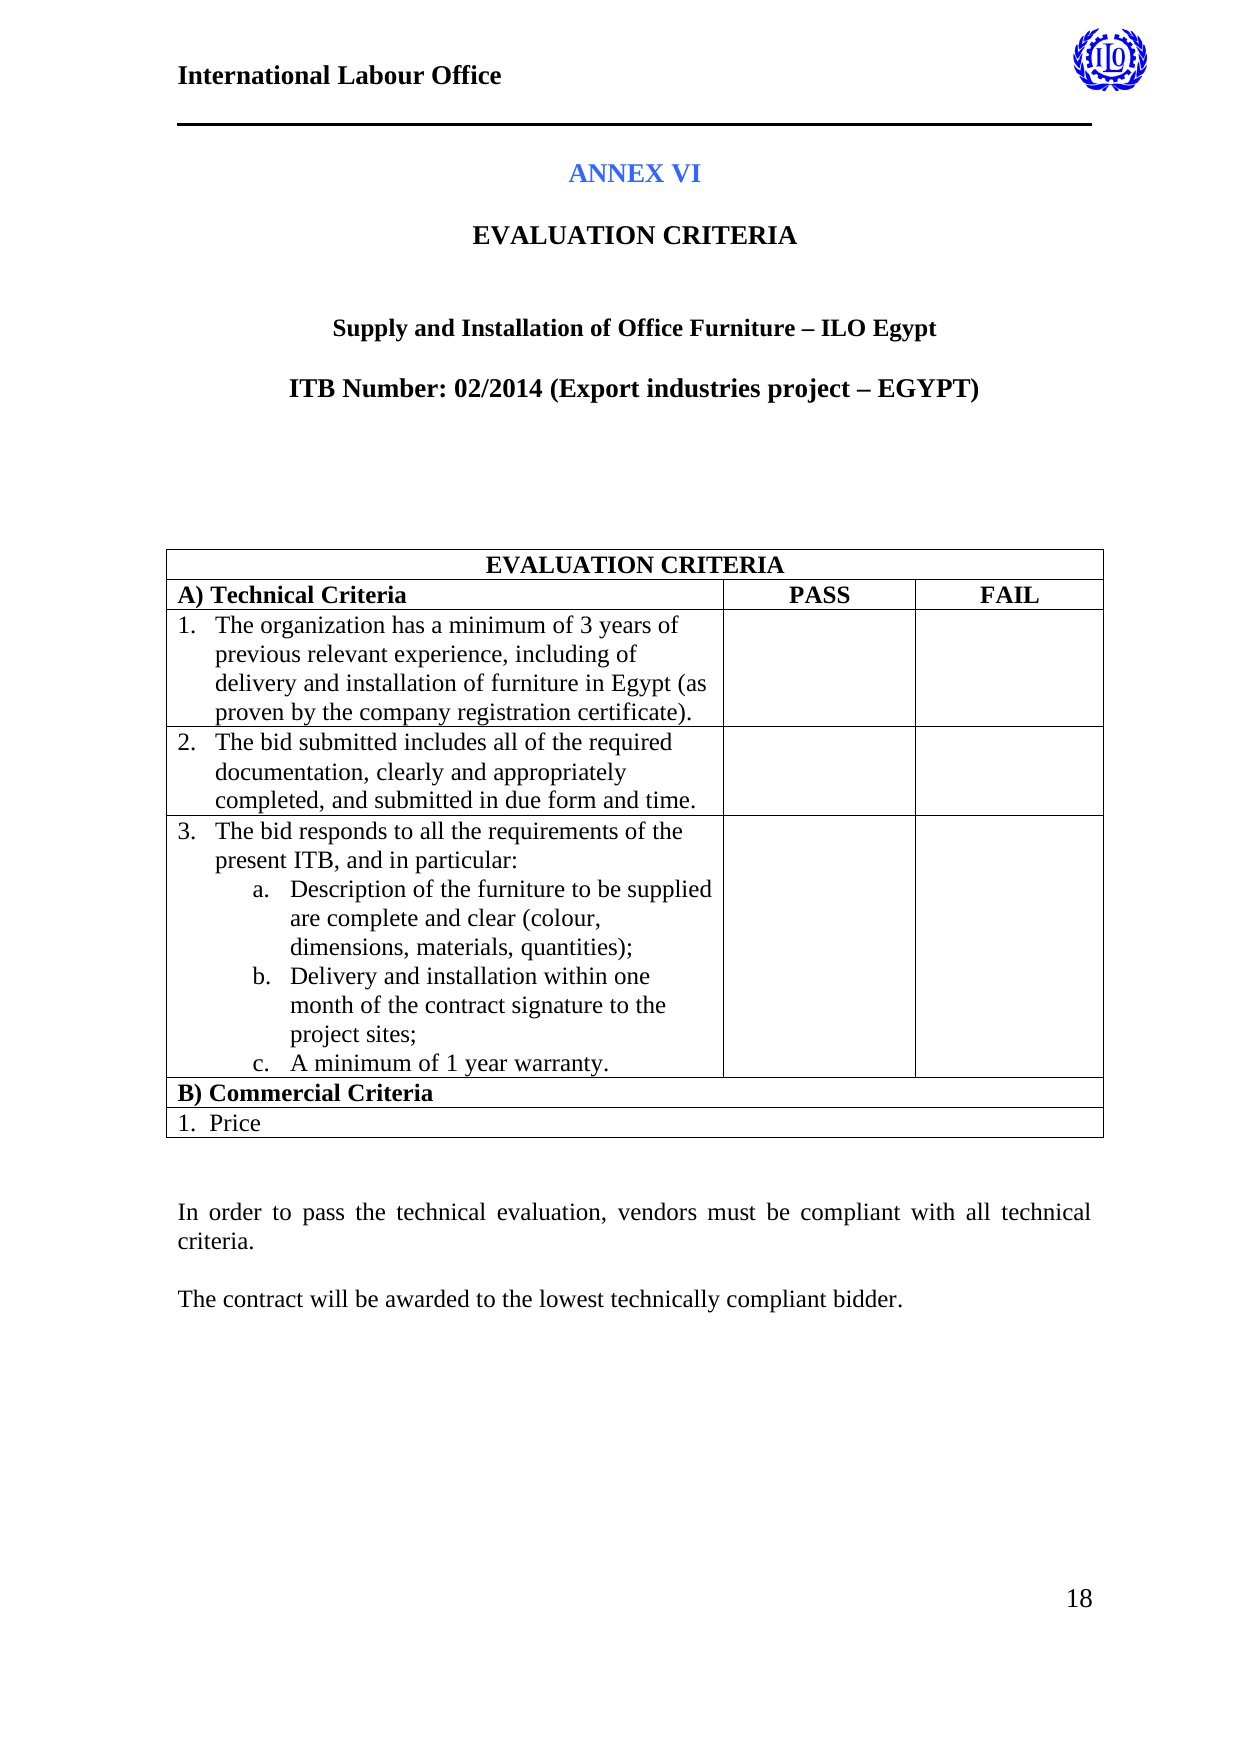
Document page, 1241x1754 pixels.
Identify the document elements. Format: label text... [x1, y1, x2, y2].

text Supply and Installation of Office Furniture – ILO Egypt [177, 313, 1092, 342]
table_cell The bid submitted includes all of the required documentation, clearly and appropriately completed, and submitted in due form and time. [167, 727, 723, 814]
table_cell A) Technical Criteria [167, 580, 723, 609]
text ITB Number: 02/2014 (Export industries project – EGYPT) [177, 373, 1091, 404]
table_cell [724, 727, 915, 814]
table_cell [724, 816, 915, 1077]
table_cell The bid responds to all the requirements of the present ITB, and in particular: Description of the furniture to be supplied are complete and clear (colour, dimensions, materials, quantities); Delivery and installation within one month of the contract signature to the project sites; A minimum of 1 year warranty. [167, 816, 723, 1077]
table_header EVALUATION CRITERIA [167, 550, 1103, 579]
table_cell B) Commercial Criteria [167, 1078, 1103, 1107]
table_cell FAIL [916, 580, 1103, 609]
table_cell [916, 610, 1103, 726]
text The contract will be awarded to the lowest technically compliant bidder. [177, 1284, 1092, 1313]
table_cell The organization has a minimum of 3 years of previous relevant experience, including of delivery and installation of furniture in Egypt (as proven by the company registration certificate). [167, 610, 723, 726]
text In order to pass the technical evaluation, vendors must be compliant with all technical criteria. [177, 1196, 1092, 1254]
text EVALUATION CRITERIA [177, 219, 1092, 251]
text ANNEX VI [177, 157, 1092, 188]
table_cell [916, 816, 1103, 1077]
table_cell [916, 727, 1103, 814]
table_cell PASS [724, 580, 915, 609]
table_cell [724, 610, 915, 726]
picture [1073, 28, 1147, 91]
table_cell 1. Price [167, 1108, 1103, 1137]
